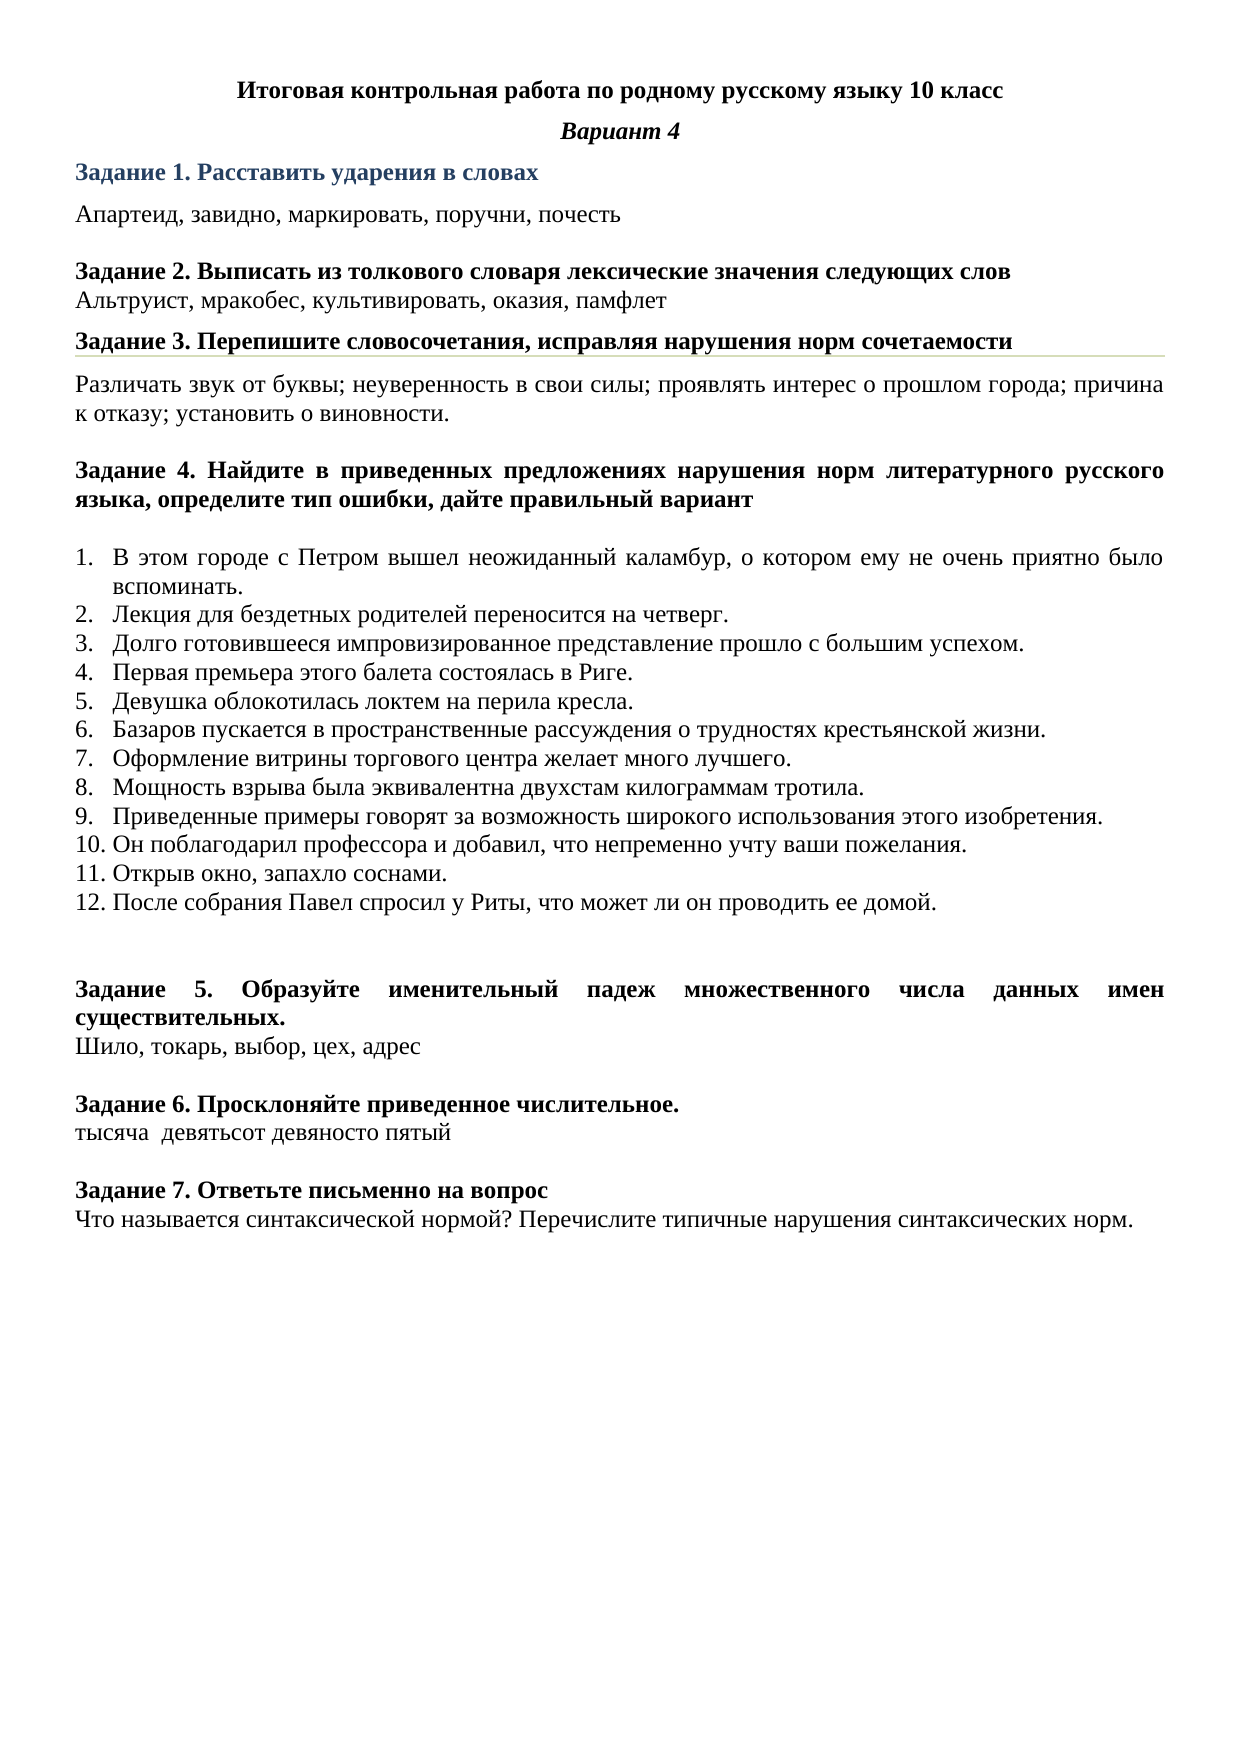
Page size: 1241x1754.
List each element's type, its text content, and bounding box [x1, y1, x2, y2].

text Вариант 4 [75, 116, 1165, 145]
text Шило, токарь, выбор, цех, адрес [75, 1031, 1165, 1060]
list В этом городе с Петром вышел неожиданный каламбур, о котором ему не очень приятно было вспоминать. [75, 542, 1165, 599]
list После собрания Павел спросил у Риты, что может ли он проводить ее домой. [75, 887, 1165, 916]
list Лекция для бездетных родителей переносится на четверг. [75, 599, 1165, 628]
text Что называется синтаксической нормой? Перечислите типичные нарушения синтаксических норм. [75, 1204, 1165, 1232]
list Первая премьера этого балета состоялась в Риге. [75, 657, 1165, 686]
text Задание 7. Ответьте письменно на вопрос [75, 1175, 1165, 1204]
text Задание 2. Выписать из толкового словаря лексические значения следующих слов [75, 256, 1165, 285]
text Альтруист, мракобес, культивировать, оказия, памфлет [75, 285, 1165, 314]
list Приведенные примеры говорят за возможность широкого использования этого изобретения. [75, 801, 1165, 829]
list Он поблагодарил профессора и добавил, что непременно учту ваши пожелания. [75, 829, 1165, 858]
list Базаров пускается в пространственные рассуждения о трудностях крестьянской жизни. [75, 714, 1165, 743]
text Задание 3. Перепишите словосочетания, исправляя нарушения норм сочетаемости [75, 326, 1165, 355]
text Апартеид, завидно, маркировать, поручни, почесть [75, 199, 1165, 227]
text тысяча девятьсот девяносто пятый [75, 1117, 1165, 1146]
text Различать звук от буквы; неуверенность в свои силы; проявлять интерес о прошлом города; причина к отказу; установить о виновности. [75, 369, 1165, 427]
text Задание 5. Образуйте именительный падеж множественного числа данных имен существительных. [75, 945, 1165, 1031]
text Задание 6. Просклоняйте приведенное числительное. [75, 1089, 1165, 1117]
text Итоговая контрольная работа по родному русскому языку 10 класс [75, 75, 1165, 104]
text Задание 1. Расставить ударения в словах [75, 157, 1165, 186]
list Девушка облокотилась локтем на перила кресла. [75, 686, 1165, 714]
list Долго готовившееся импровизированное представление прошло с большим успехом. [75, 628, 1165, 657]
list Мощность взрыва была эквивалентна двухстам килограммам тротила. [75, 772, 1165, 801]
text Задание 4. Найдите в приведенных предложениях нарушения норм литературного русского языка, определите тип ошибки, дайте правильный вариант [75, 455, 1165, 513]
list Открыв окно, запахло соснами. [75, 858, 1165, 887]
list Оформление витрины торгового центра желает много лучшего. [75, 743, 1165, 772]
